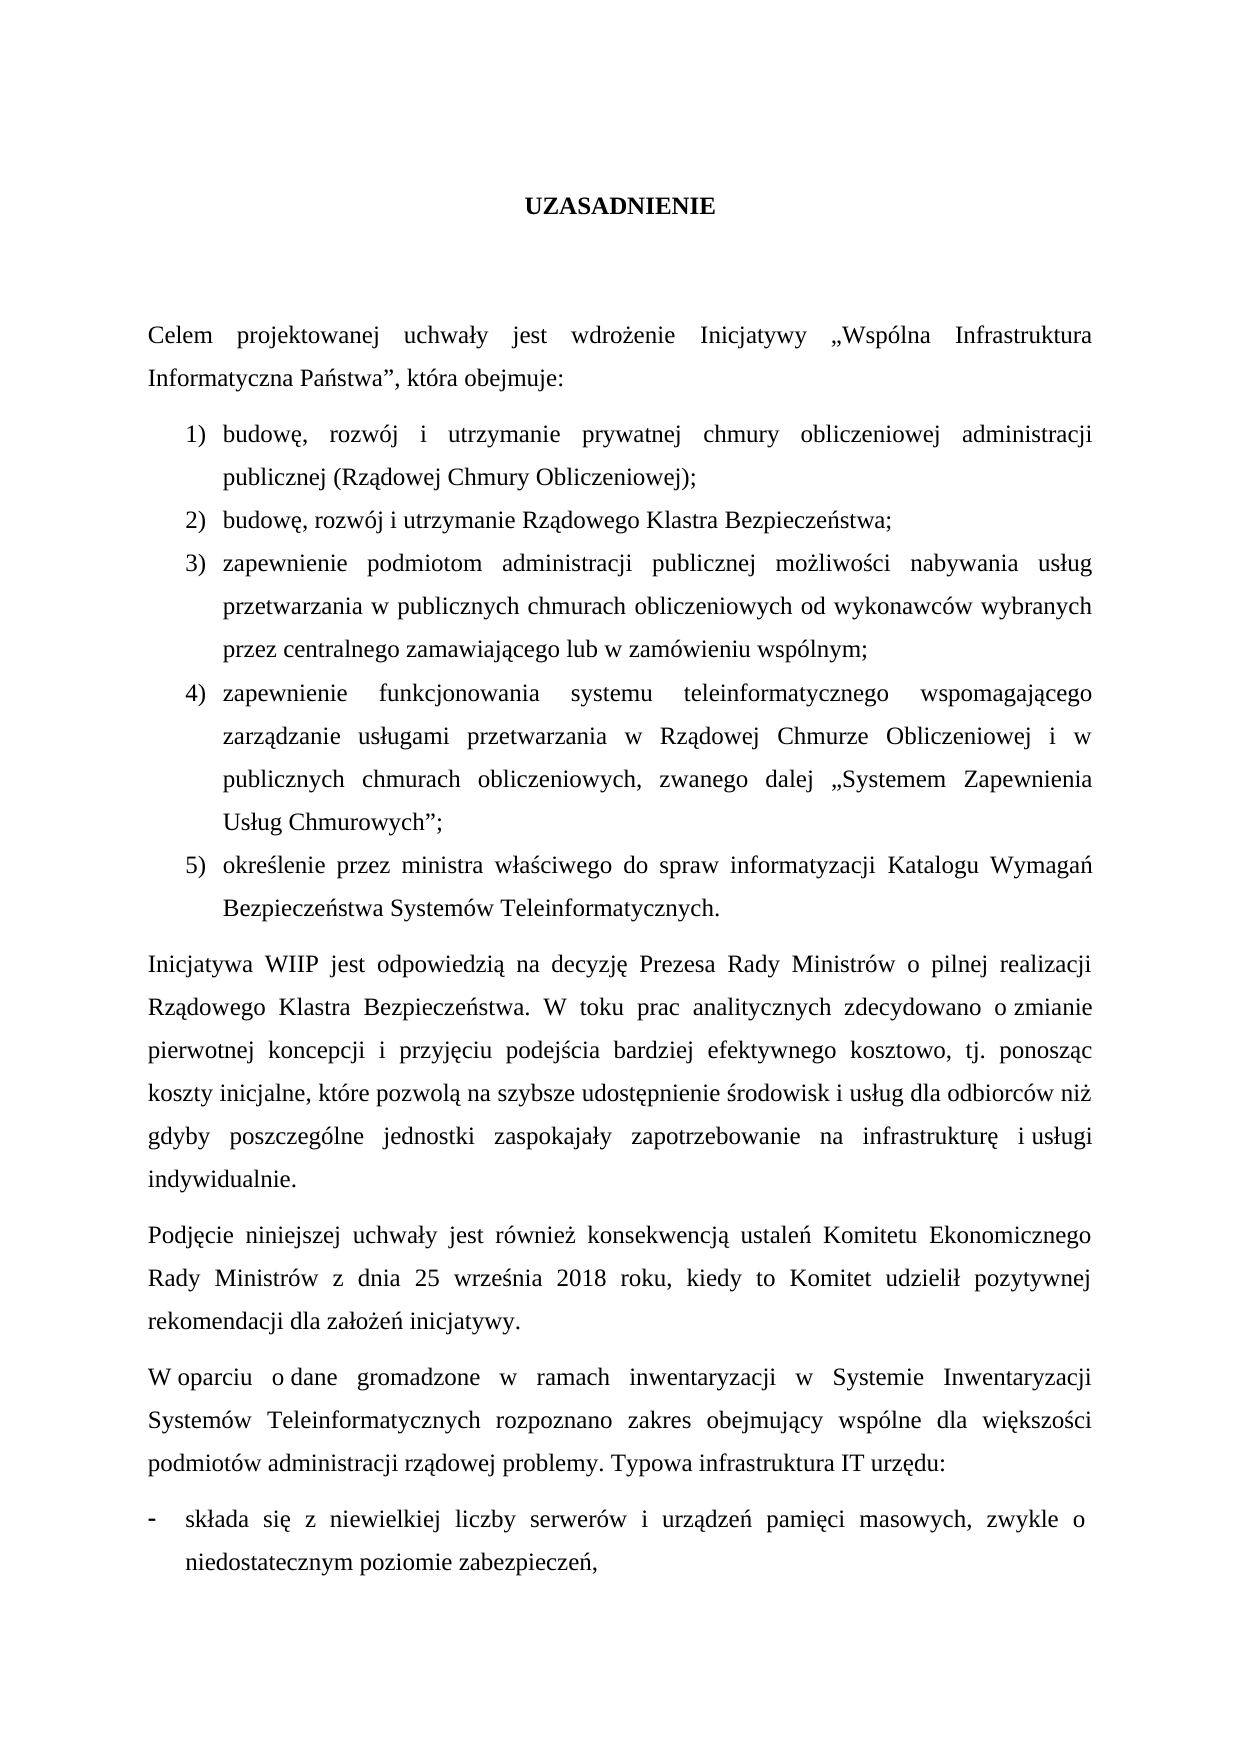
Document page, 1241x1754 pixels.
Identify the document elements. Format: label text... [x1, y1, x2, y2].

list określenie przez ministra właściwego do spraw informatyzacji Katalogu Wymagań Bezpieczeństwa Systemów Teleinformatycznych. [185, 850, 1093, 922]
list zapewnienie funkcjonowania systemu teleinformatycznego wspomagającego zarządzanie usługami przetwarzania w Rządowej Chmurze Obliczeniowej i w publicznych chmurach obliczeniowych, zwanego dalej „Systemem Zapewnienia Usług Chmurowych”; [185, 678, 1093, 836]
list składa się z niewielkiej liczby serwerów i urządzeń pamięci masowych, zwykle o niedostatecznym poziomie zabezpieczeń, [148, 1504, 1093, 1576]
text Podjęcie niniejszej uchwały jest również konsekwencją ustaleń Komitetu Ekonomicznego Rady Ministrów z dnia 25 września 2018 roku, kiedy to Komitet udzielił pozytywnej rekomendacji dla założeń inicjatywy. [148, 1220, 1093, 1335]
text Inicjatywa WIIP jest odpowiedzią na decyzję Prezesa Rady Ministrów o pilnej realizacji Rządowego Klastra Bezpieczeństwa. W toku prac analitycznych zdecydowano o zmianie pierwotnej koncepcji i przyjęciu podejścia bardziej efektywnego kosztowo, tj. ponosząc koszty inicjalne, które pozwolą na szybsze udostępnienie środowisk i usług dla odbiorców niż gdyby poszczególne jednostki zaspokajały zapotrzebowanie na infrastrukturę i usługi indywidualnie. [148, 949, 1093, 1193]
text UZASADNIENIE [148, 191, 1093, 219]
list zapewnienie podmiotom administracji publicznej możliwości nabywania usług przetwarzania w publicznych chmurach obliczeniowych od wykonawców wybranych przez centralnego zamawiającego lub w zamówieniu wspólnym; [185, 548, 1093, 663]
text W oparciu o dane gromadzone w ramach inwentaryzacji w Systemie Inwentaryzacji Systemów Teleinformatycznych rozpoznano zakres obejmujący wspólne dla większości podmiotów administracji rządowej problemy. Typowa infrastruktura IT urzędu: [148, 1362, 1093, 1477]
text Celem projektowanej uchwały jest wdrożenie Inicjatywy „Wspólna Infrastruktura Informatyczna Państwa”, która obejmuje: [148, 320, 1093, 392]
list budowę, rozwój i utrzymanie Rządowego Klastra Bezpieczeństwa; [185, 505, 1093, 534]
list budowę, rozwój i utrzymanie prywatnej chmury obliczeniowej administracji publicznej (Rządowej Chmury Obliczeniowej); [185, 419, 1093, 491]
